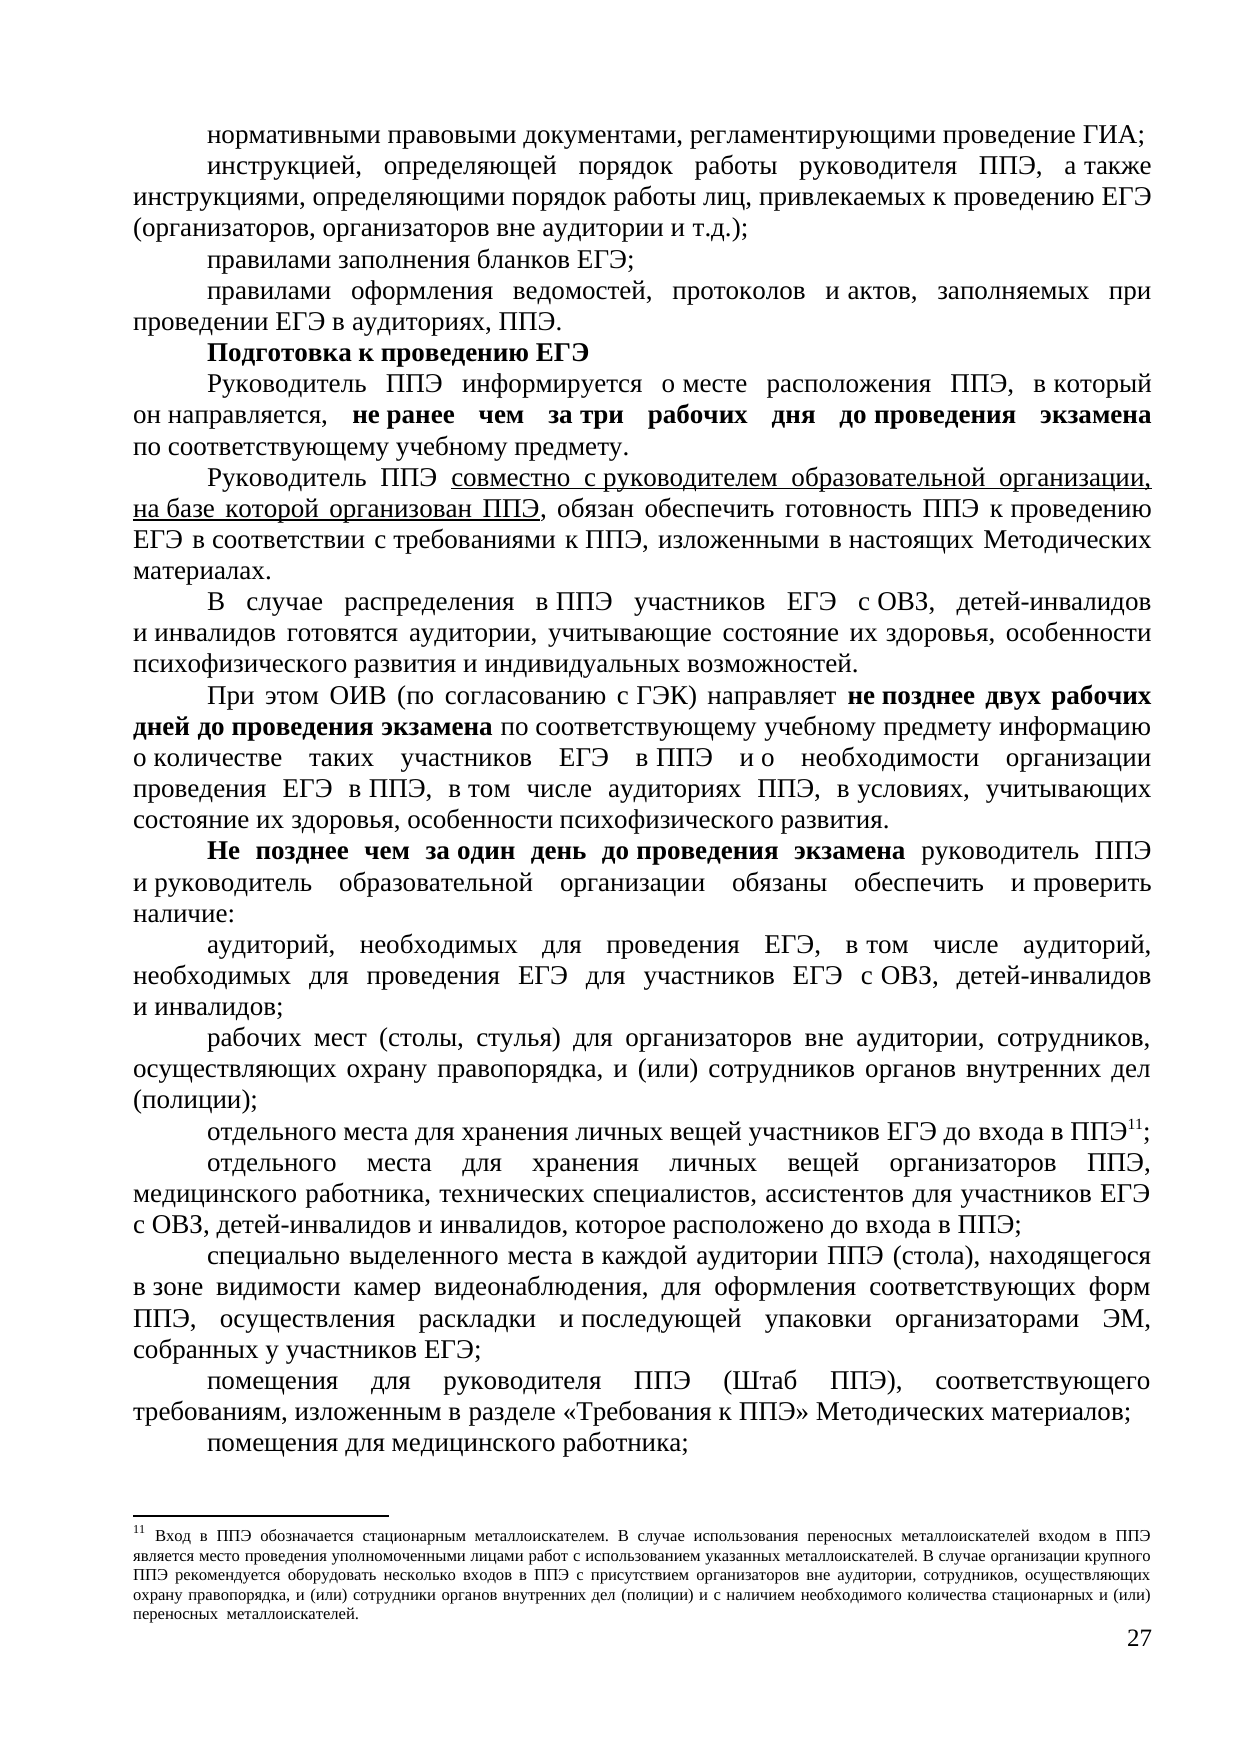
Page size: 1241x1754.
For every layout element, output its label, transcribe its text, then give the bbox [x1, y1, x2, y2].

text отдельного места для хранения личных вещей участников ЕГЭ до входа в ППЭ; [133, 1115, 1152, 1146]
text правилами оформления ведомостей, протоколов и актов, заполняемых при проведении ЕГЭ в аудиториях, ППЭ. [133, 274, 1152, 336]
text При этом ОИВ (по согласованию с ГЭК) направляет не позднее двух рабочих дней до проведения экзамена по соответствующему учебному предмету информацию о количестве таких участников ЕГЭ в ППЭ и о необходимости организации проведения ЕГЭ в ППЭ, в том числе аудиториях ППЭ, в условиях, учитывающих состояние их здоровья, особенности психофизического развития. [133, 679, 1152, 834]
text Не позднее чем за один день до проведения экзамена руководитель ППЭ и руководитель образовательной организации обязаны обеспечить и проверить наличие: [133, 834, 1152, 928]
text инструкцией, определяющей порядок работы руководителя ППЭ, а также инструкциями, определяющими порядок работы лиц, привлекаемых к проведению ЕГЭ (организаторов, организаторов вне аудитории и т.д.); [133, 149, 1152, 243]
text Подготовка к проведению ЕГЭ [133, 336, 1152, 367]
text нормативными правовыми документами, регламентирующими проведение ГИА; [133, 118, 1152, 149]
text отдельного места для хранения личных вещей организаторов ППЭ, медицинского работника, технических специалистов, ассистентов для участников ЕГЭ с ОВЗ, детей-инвалидов и инвалидов, которое расположено до входа в ППЭ; [133, 1146, 1152, 1239]
text правилами заполнения бланков ЕГЭ; [133, 243, 1152, 274]
text Руководитель ППЭ совместно с руководителем образовательной организации, на базе которой организован ППЭ, обязан обеспечить готовность ППЭ к проведению ЕГЭ в соответствии с требованиями к ППЭ, изложенными в настоящих Методических материалах. [133, 461, 1152, 585]
text Руководитель ППЭ информируется о месте расположения ППЭ, в который он направляется, не ранее чем за три рабочих дня до проведения экзамена по соответствующему учебному предмету. [133, 367, 1152, 461]
text помещения для медицинского работника; [133, 1426, 1152, 1457]
text В случае распределения в ППЭ участников ЕГЭ с ОВЗ, детей-инвалидов и инвалидов готовятся аудитории, учитывающие состояние их здоровья, особенности психофизического развития и индивидуальных возможностей. [133, 585, 1152, 679]
text помещения для руководителя ППЭ (Штаб ППЭ), соответствующего требованиям, изложенным в разделе «Требования к ППЭ» Методических материалов; [133, 1364, 1152, 1426]
text аудиторий, необходимых для проведения ЕГЭ, в том числе аудиторий, необходимых для проведения ЕГЭ для участников ЕГЭ с ОВЗ, детей-инвалидов и инвалидов; [133, 928, 1152, 1021]
text рабочих мест (столы, стулья) для организаторов вне аудитории, сотрудников, осуществляющих охрану правопорядка, и (или) сотрудников органов внутренних дел (полиции); [133, 1021, 1152, 1115]
text специально выделенного места в каждой аудитории ППЭ (стола), находящегося в зоне видимости камер видеонаблюдения, для оформления соответствующих форм ППЭ, осуществления раскладки и последующей упаковки организаторами ЭМ, собранных у участников ЕГЭ; [133, 1239, 1152, 1364]
